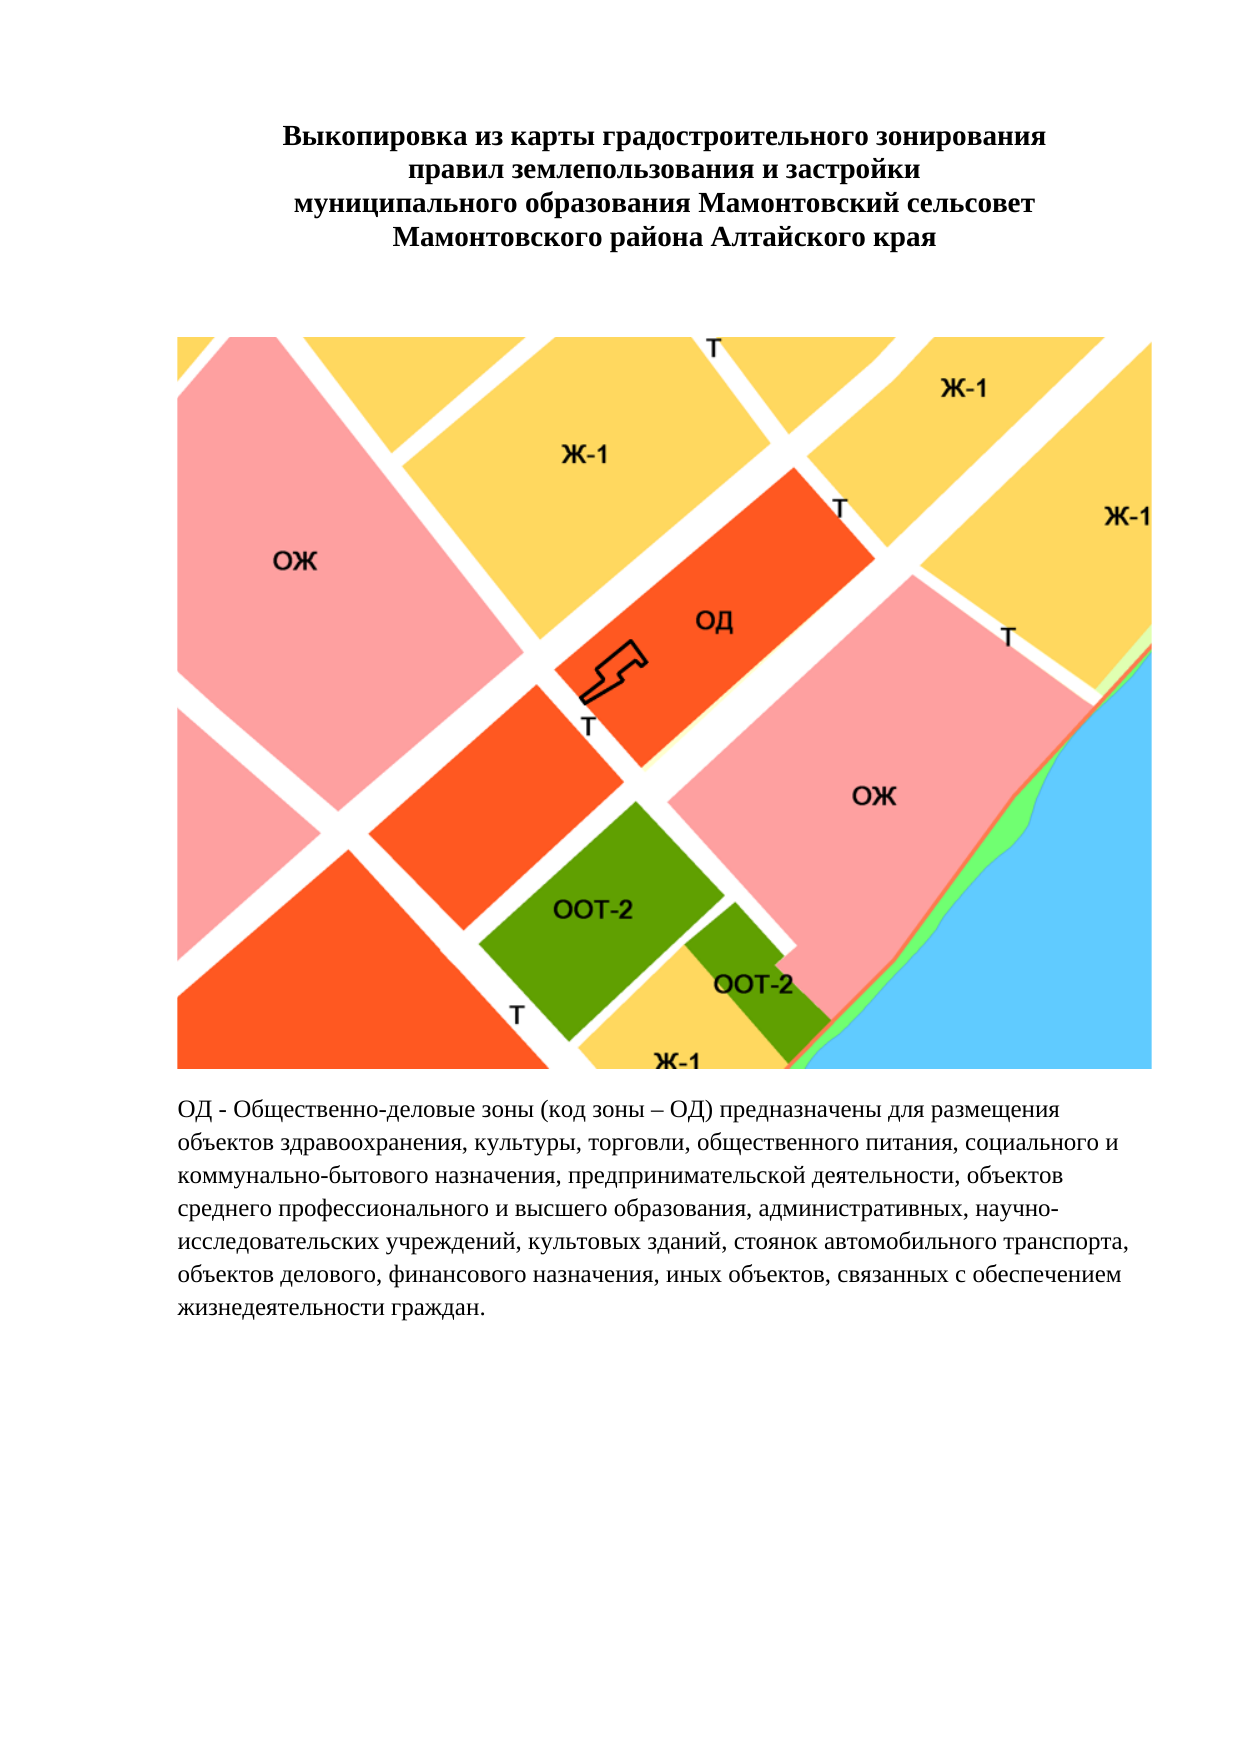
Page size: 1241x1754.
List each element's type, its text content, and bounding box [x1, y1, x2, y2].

text муниципального образования Мамонтовский сельсовет [177, 185, 1152, 219]
text Выкопировка из карты градостроительного зонирования [177, 118, 1152, 152]
text Мамонтовского района Алтайского края [177, 219, 1152, 252]
text правил землепользования и застройки [177, 152, 1152, 185]
picture [177, 337, 1152, 1069]
text ОД - Общественно-деловые зоны (код зоны – ОД) предназначены для размещения объектов здравоохранения, культуры, торговли, общественного питания, социального и коммунально-бытового назначения, предпринимательской деятельности, объектов среднего профессионального и высшего образования, административных, научно-исследовательских учреждений, культовых зданий, стоянок автомобильного транспорта, объектов делового, финансового назначения, иных объектов, связанных с обеспечением жизнедеятельности граждан. [177, 1094, 1152, 1321]
